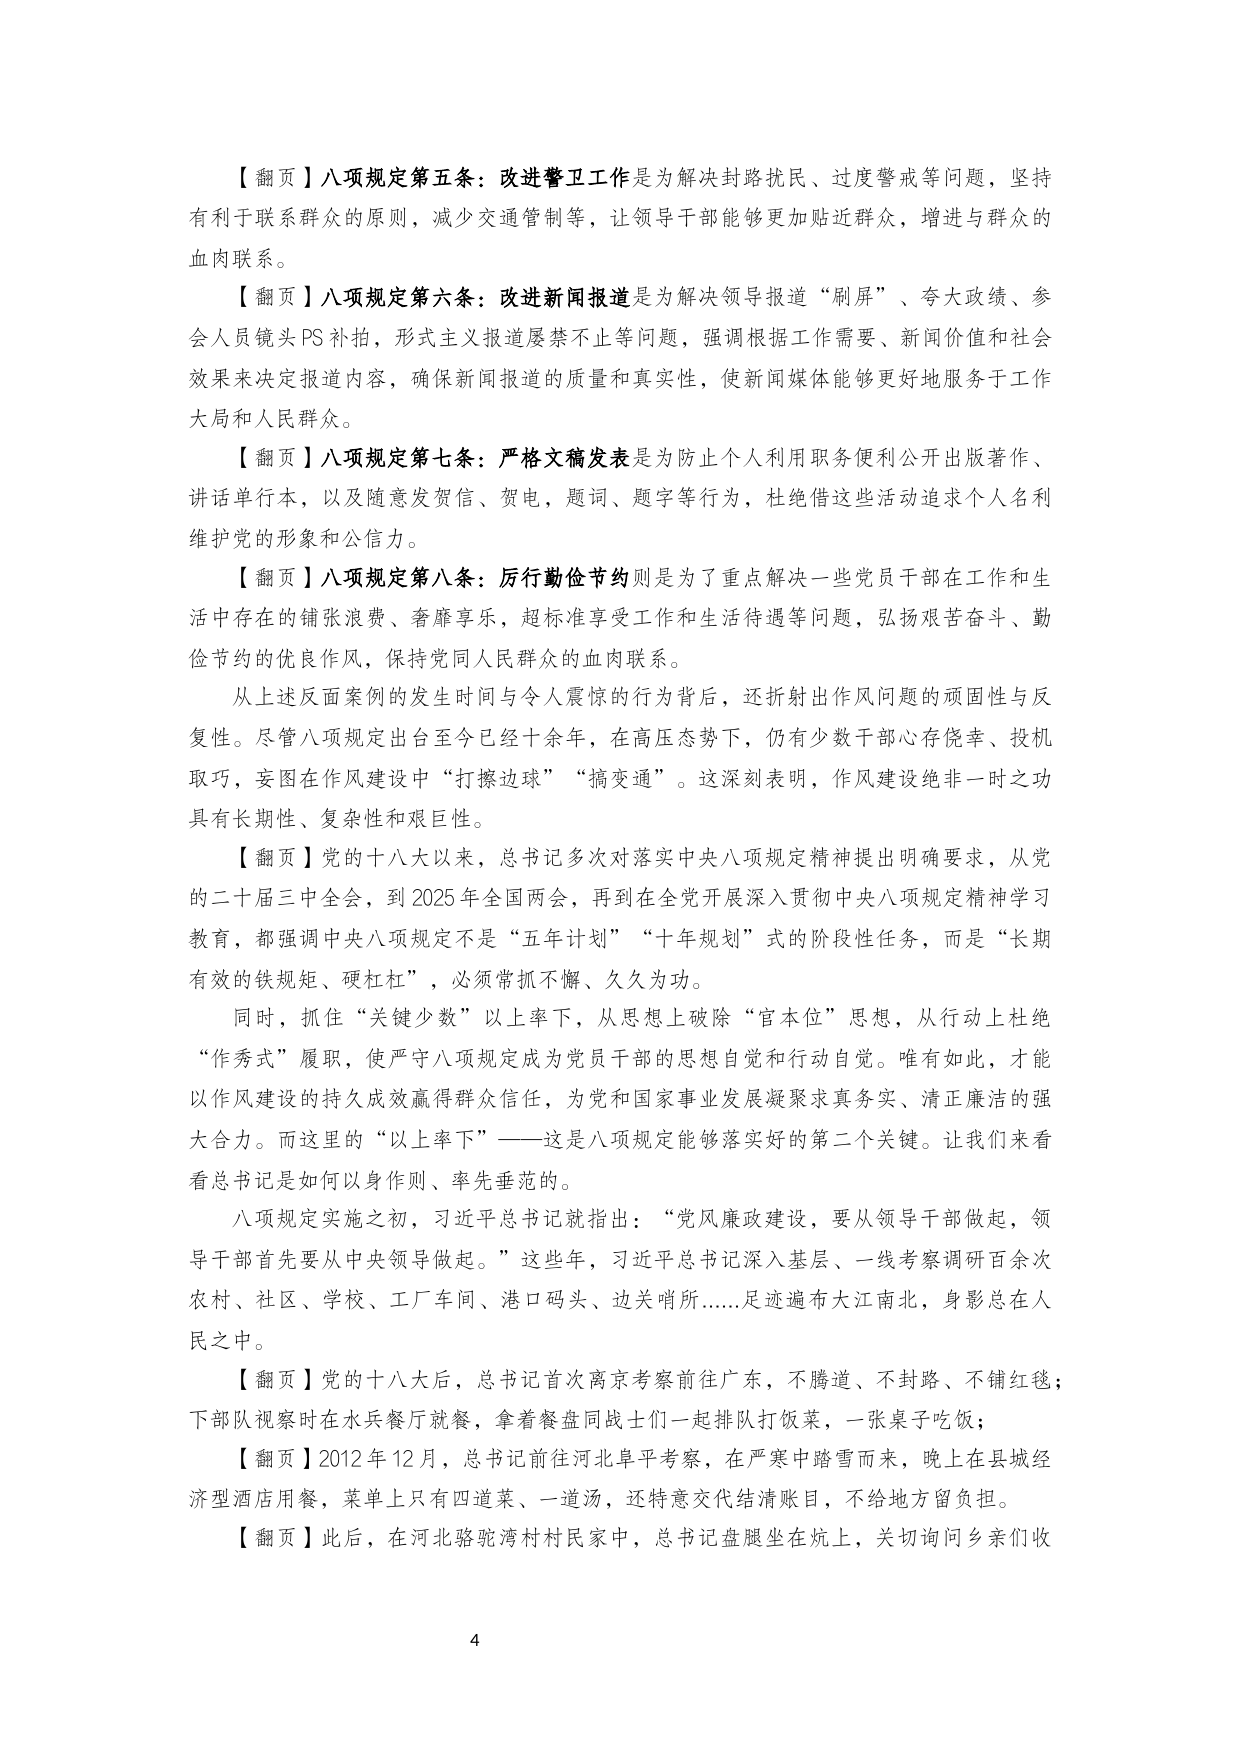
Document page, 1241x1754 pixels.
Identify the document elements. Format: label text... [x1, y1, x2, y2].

text 【翻页】2012年12月，总书记前往河北阜平考察，在严寒中踏雪而来，晚上在县城经济型酒店用餐，菜单上只有四道菜、一道汤，还特意交代结清账目，不给地方留负担。 [187, 1443, 1053, 1516]
list 【翻页】八项规定第七条：严格文稿发表是为防止个人利用职务便利公开出版著作、讲话单行本，以及随意发贺信、贺电，题词、题字等行为，杜绝借这些活动追求个人名利，维护党的形象和公信力。 [187, 442, 1053, 556]
list 【翻页】党的十八大以来，总书记多次对落实中央八项规定精神提出明确要求，从党的二十届三中全会，到2025年全国两会，再到在全党开展深入贯彻中央八项规定精神学习教育，都强调中央八项规定不是“五年计划”“十年规划”式的阶段性任务，而是“长期有效的铁规矩、硬杠杠”，必须常抓不懈、久久为功。 [187, 842, 1053, 997]
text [187, 1522, 1053, 1555]
text 八项规定实施之初，习近平总书记就指出：“党风廉政建设，要从领导干部做起，领导干部首先要从中央领导做起。”这些年，习近平总书记深入基层、一线考察调研百余次，农村、社区、学校、工厂车间、港口码头、边关哨所......足迹遍布大江南北，身影总在人民之中。 [187, 1204, 1053, 1358]
list 【翻页】八项规定第五条：改进警卫工作是为解决封路扰民、过度警戒等问题，坚持有利于联系群众的原则，减少交通管制等，让领导干部能够更加贴近群众，增进与群众的血肉联系。 [187, 162, 1053, 276]
list 【翻页】八项规定第八条：厉行勤俭节约则是为了重点解决一些党员干部在工作和生活中存在的铺张浪费、奢靡享乐，超标准享受工作和生活待遇等问题，弘扬艰苦奋斗、勤俭节约的优良作风，保持党同人民群众的血肉联系。 [187, 562, 1053, 676]
list 同时，抓住“关键少数”以上率下，从思想上破除“官本位”思想，从行动上杜绝“作秀式”履职，使严守八项规定成为党员干部的思想自觉和行动自觉。唯有如此，才能以作风建设的持久成效赢得群众信任，为党和国家事业发展凝聚求真务实、清正廉洁的强大合力。而这里的“以上率下”——这是八项规定能够落实好的第二个关键。让我们来看看总书记是如何以身作则、率先垂范的。 [187, 1003, 1053, 1198]
text 【翻页】党的十八大后，总书记首次离京考察前往广东，不腾道、不封路、不铺红毯；下部队视察时在水兵餐厅就餐，拿着餐盘同战士们一起排队打饭菜，一张桌子吃饭； [187, 1364, 1053, 1437]
list 从上述反面案例的发生时间与令人震惊的行为背后，还折射出作风问题的顽固性与反复性。尽管八项规定出台至今已经十余年，在高压态势下，仍有少数干部心存侥幸、投机取巧，妄图在作风建设中“打擦边球”“搞变通”。这深刻表明，作风建设绝非一时之功，具有长期性、复杂性和艰巨性。 [187, 682, 1053, 836]
list 【翻页】八项规定第六条：改进新闻报道是为解决领导报道“刷屏”、夸大政绩、参会人员镜头PS补拍，形式主义报道屡禁不止等问题，强调根据工作需要、新闻价值和社会效果来决定报道内容，确保新闻报道的质量和真实性，使新闻媒体能够更好地服务于工作大局和人民群众。 [187, 282, 1053, 436]
